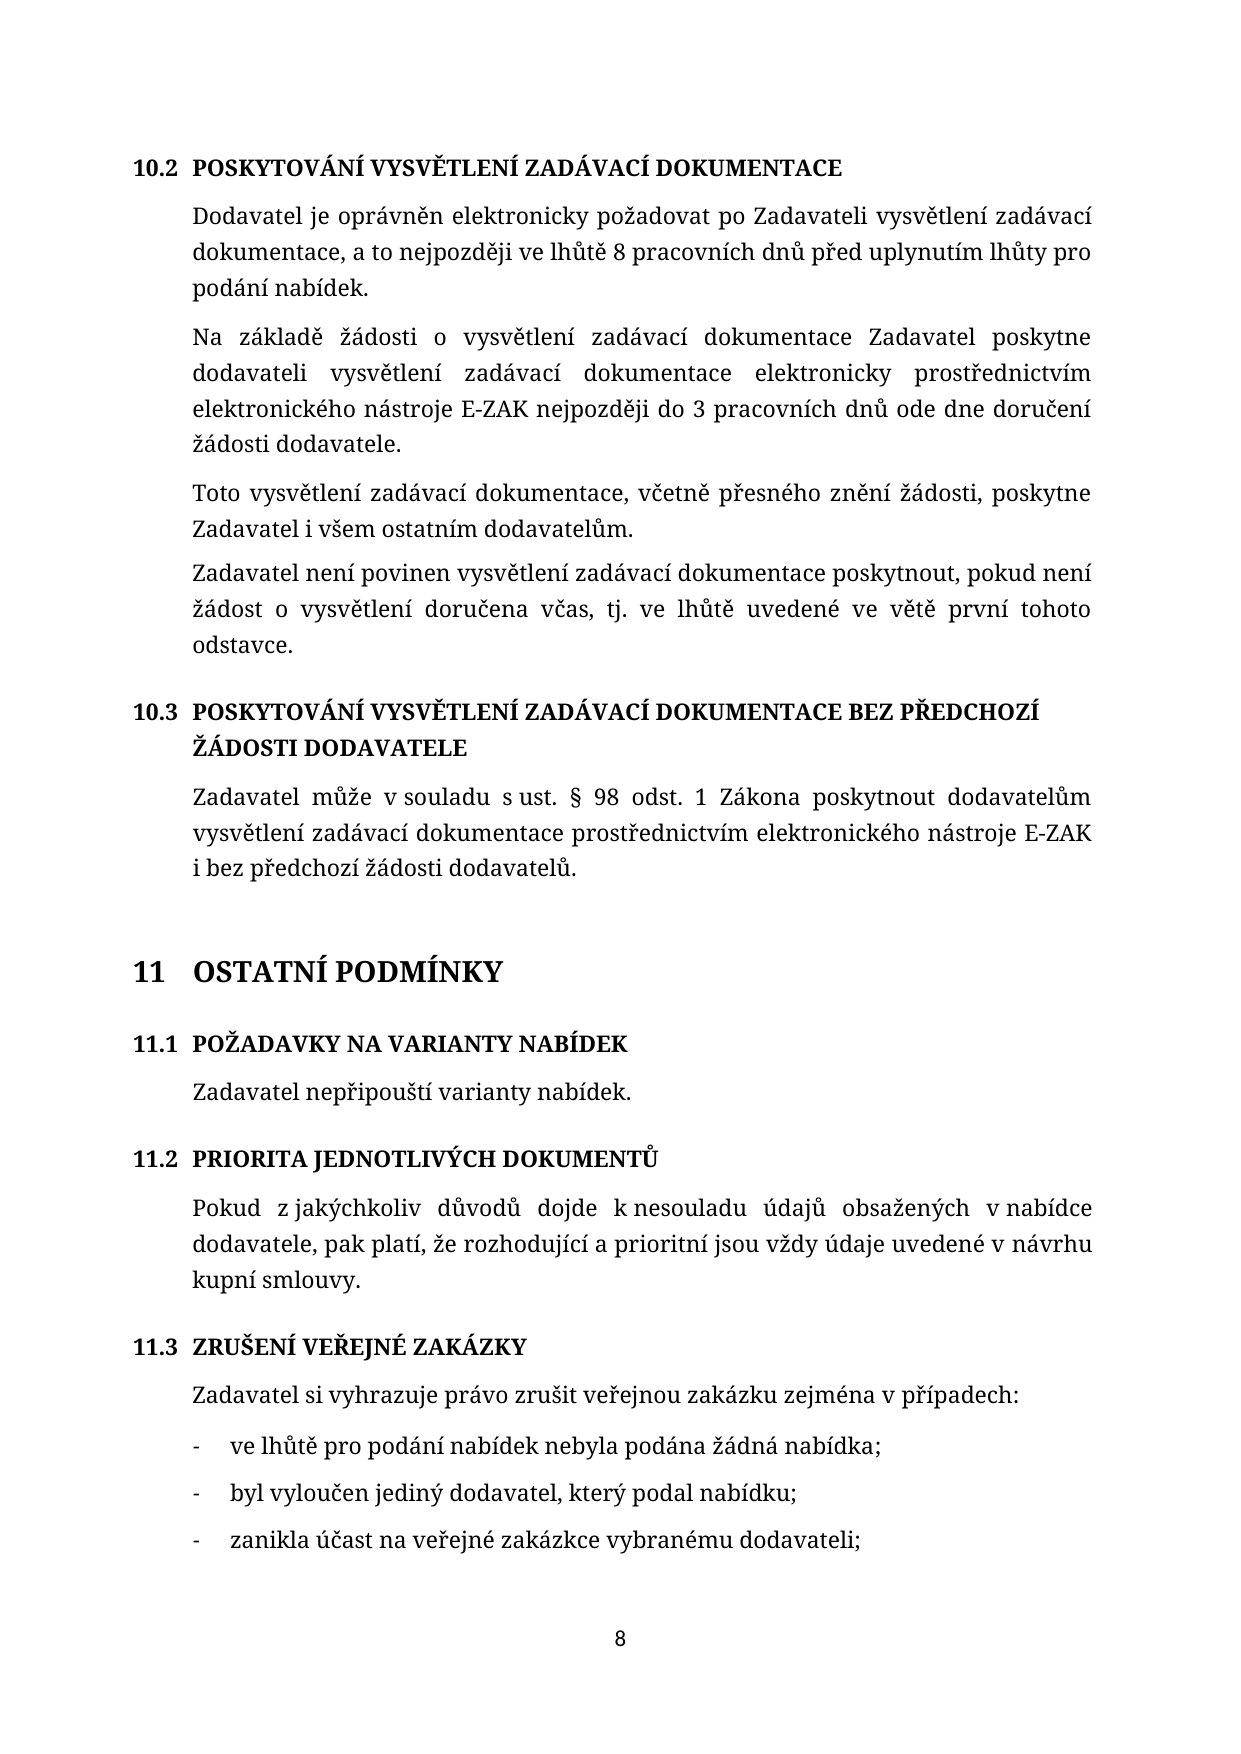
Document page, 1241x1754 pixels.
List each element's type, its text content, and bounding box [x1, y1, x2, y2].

text Na základě žádosti o vysvětlení zadávací dokumentace Zadavatel poskytne dodavateli vysvětlení zadávací dokumentace elektronicky prostřednictvím elektronického nástroje E-ZAK nejpozději do 3 pracovních dnů ode dne doručení žádosti dodavatele. [192, 321, 1092, 460]
text Zadavatel není povinen vysvětlení zadávací dokumentace poskytnout, pokud není žádost o vysvětlení doručena včas, tj. ve lhůtě uvedené ve větě první tohoto odstavce. [192, 557, 1092, 660]
text Toto vysvětlení zadávací dokumentace, včetně přesného znění žádosti, poskytne Zadavatel i všem ostatním dodavatelům. [192, 477, 1092, 544]
text Pokud z jakýchkoliv důvodů dojde k nesouladu údajů obsažených v nabídce dodavatele, pak platí, že rozhodující a prioritní jsou vždy údaje uvedené v návrhu kupní smlouvy. [192, 1192, 1092, 1295]
subtitle POSKYTOVÁNÍ VYSVĚTLENÍ ZADÁVACÍ DOKUMENTACE [133, 152, 1092, 183]
subtitle ZRUŠENÍ VEŘEJNÉ ZAKÁZKY [133, 1331, 1092, 1362]
list ve lhůtě pro podání nabídek nebyla podána žádná nabídka; [193, 1430, 1092, 1462]
text Zadavatel může v souladu s ust. § 98 odst. 1 Zákona poskytnout dodavatelům vysvětlení zadávací dokumentace prostřednictvím elektronického nástroje E-ZAK i bez předchozí žádosti dodavatelů. [193, 781, 1092, 884]
subtitle PRIORITA JEDNOTLIVÝCH DOKUMENTŮ [133, 1143, 1092, 1174]
text Zadavatel nepřipouští varianty nabídek. [193, 1076, 1092, 1107]
list byl vyloučen jediný dodavatel, který podal nabídku; [193, 1477, 1092, 1508]
subtitle POŽADAVKY NA VARIANTY NABÍDEK [133, 1028, 1092, 1059]
subtitle POSKYTOVÁNÍ VYSVĚTLENÍ ZADÁVACÍ DOKUMENTACE BEZ PŘEDCHOZÍ ŽÁDOSTI DODAVATELE [133, 696, 1092, 763]
list zanikla účast na veřejné zakázkce vybranému dodavateli; [193, 1524, 1092, 1555]
text Zadavatel si vyhrazuje právo zrušit veřejnou zakázku zejména v případech: [192, 1379, 1092, 1411]
subtitle OSTATNÍ PODMÍNKY [133, 951, 1092, 991]
text Dodavatel je oprávněn elektronicky požadovat po Zadavateli vysvětlení zadávací dokumentace, a to nejpozději ve lhůtě 8 pracovních dnů před uplynutím lhůty pro podání nabídek. [192, 200, 1092, 303]
